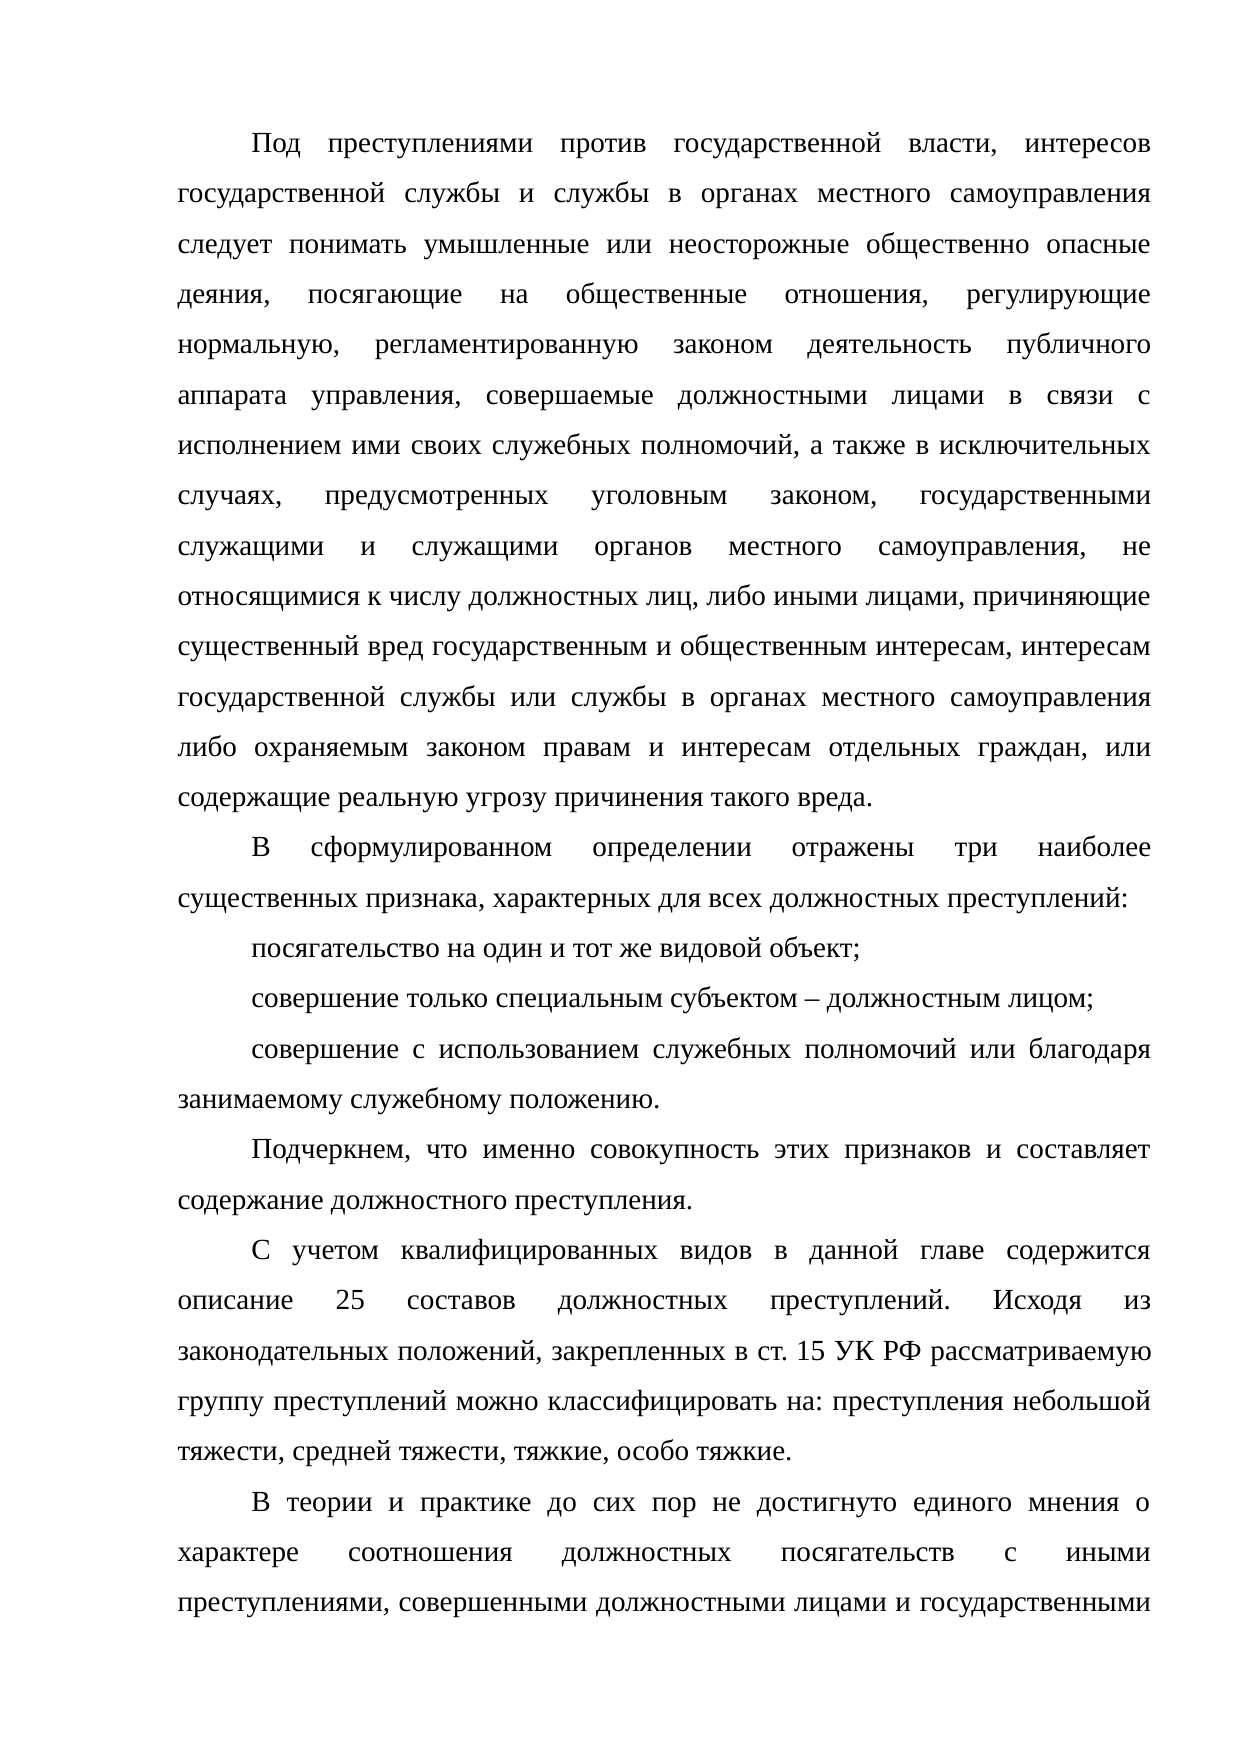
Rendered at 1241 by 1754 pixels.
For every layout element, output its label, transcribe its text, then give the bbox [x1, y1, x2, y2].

text С учетом квалифицированных видов в данной главе содержится описание 25 составов должностных преступлений. Исходя из законодательных положений, закрепленных в ст. 15 УК РФ рассматриваемую группу преступлений можно классифицировать на: преступления небольшой тяжести, средней тяжести, тяжкие, особо тяжкие. [177, 1232, 1152, 1467]
text Под преступлениями против государственной власти, интересов государственной службы и службы в органах местного самоуправления следует понимать умышленные или неосторожные общественно опасные деяния, посягающие на общественные отношения, регулирующие нормальную, регламентированную законом деятельность публичного аппарата управления, совершаемые должностными лицами в связи с исполнением ими своих служебных полномочий, а также в исключительных случаях, предусмотренных уголовным законом, государственными служащими и служащими органов местного самоуправления, не относящимися к числу должностных лиц, либо иными лицами, причиняющие существенный вред государственным и общественным интересам, интересам государственной службы или службы в органах местного самоуправления либо охраняемым законом правам и интересам отдельных граждан, или содержащие реальную угрозу причинения такого вреда. [177, 125, 1152, 813]
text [177, 1484, 1152, 1618]
text В сформулированном определении отражены три наиболее существенных признака, характерных для всех должностных преступлений: [177, 829, 1152, 913]
text совершение только специальным субъектом – должностным лицом; [177, 981, 1152, 1014]
text совершение с использованием служебных полномочий или благодаря занимаемому служебному положению. [177, 1031, 1152, 1115]
text Подчеркнем, что именно совокупность этих признаков и составляет содержание должностного преступления. [177, 1131, 1152, 1215]
text посягательство на один и тот же видовой объект; [177, 930, 1152, 964]
